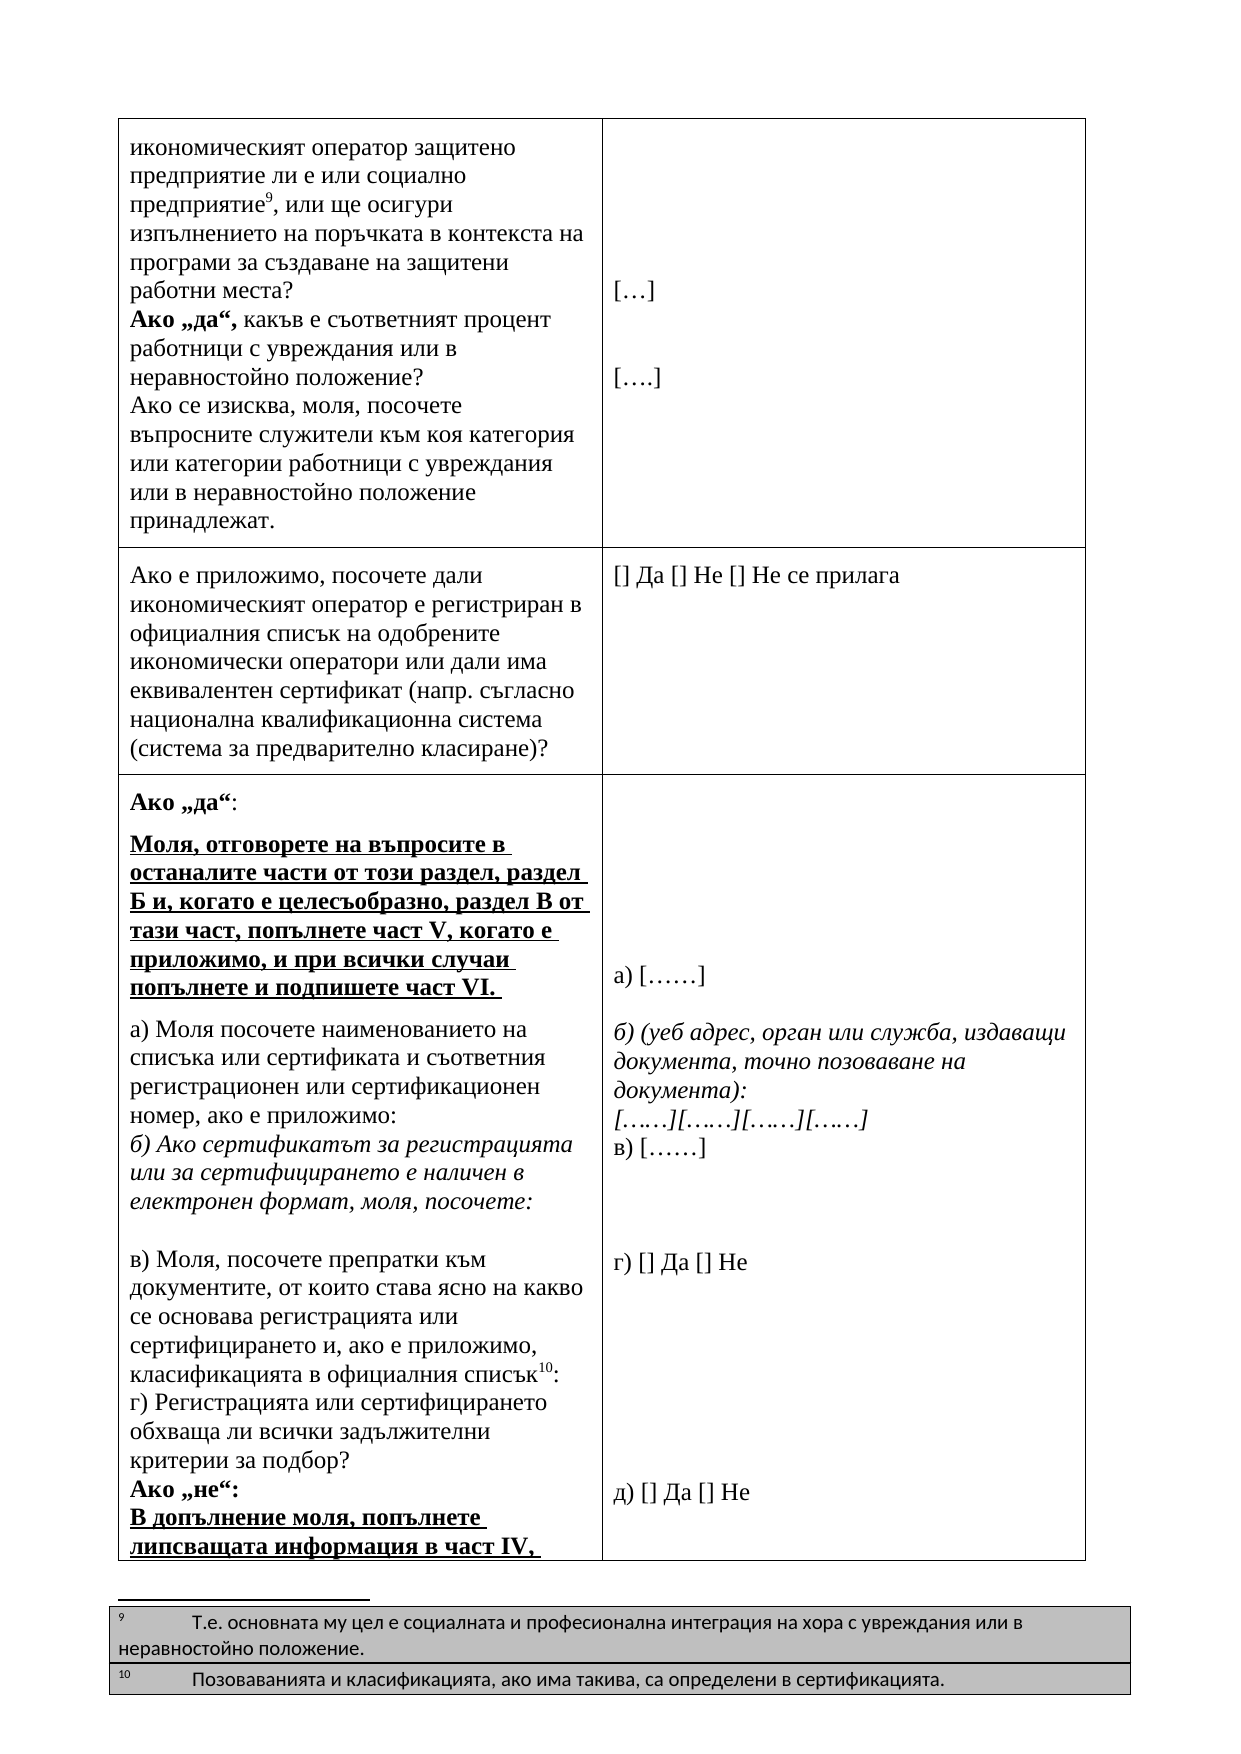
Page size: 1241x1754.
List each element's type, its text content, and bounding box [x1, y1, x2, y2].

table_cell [603, 119, 1085, 547]
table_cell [603, 775, 1085, 1560]
table_cell Ако е приложимо, посочете дали икономическият оператор е регистриран в официалния списък на одобрените икономически оператори или дали има еквивалентен сертификат (напр. съгласно национална квалификационна система (система за предварително класиране)? [119, 548, 602, 774]
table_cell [119, 119, 602, 547]
table_cell [] Да [] Не [] Не се прилага [603, 548, 1085, 774]
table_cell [119, 775, 602, 1560]
